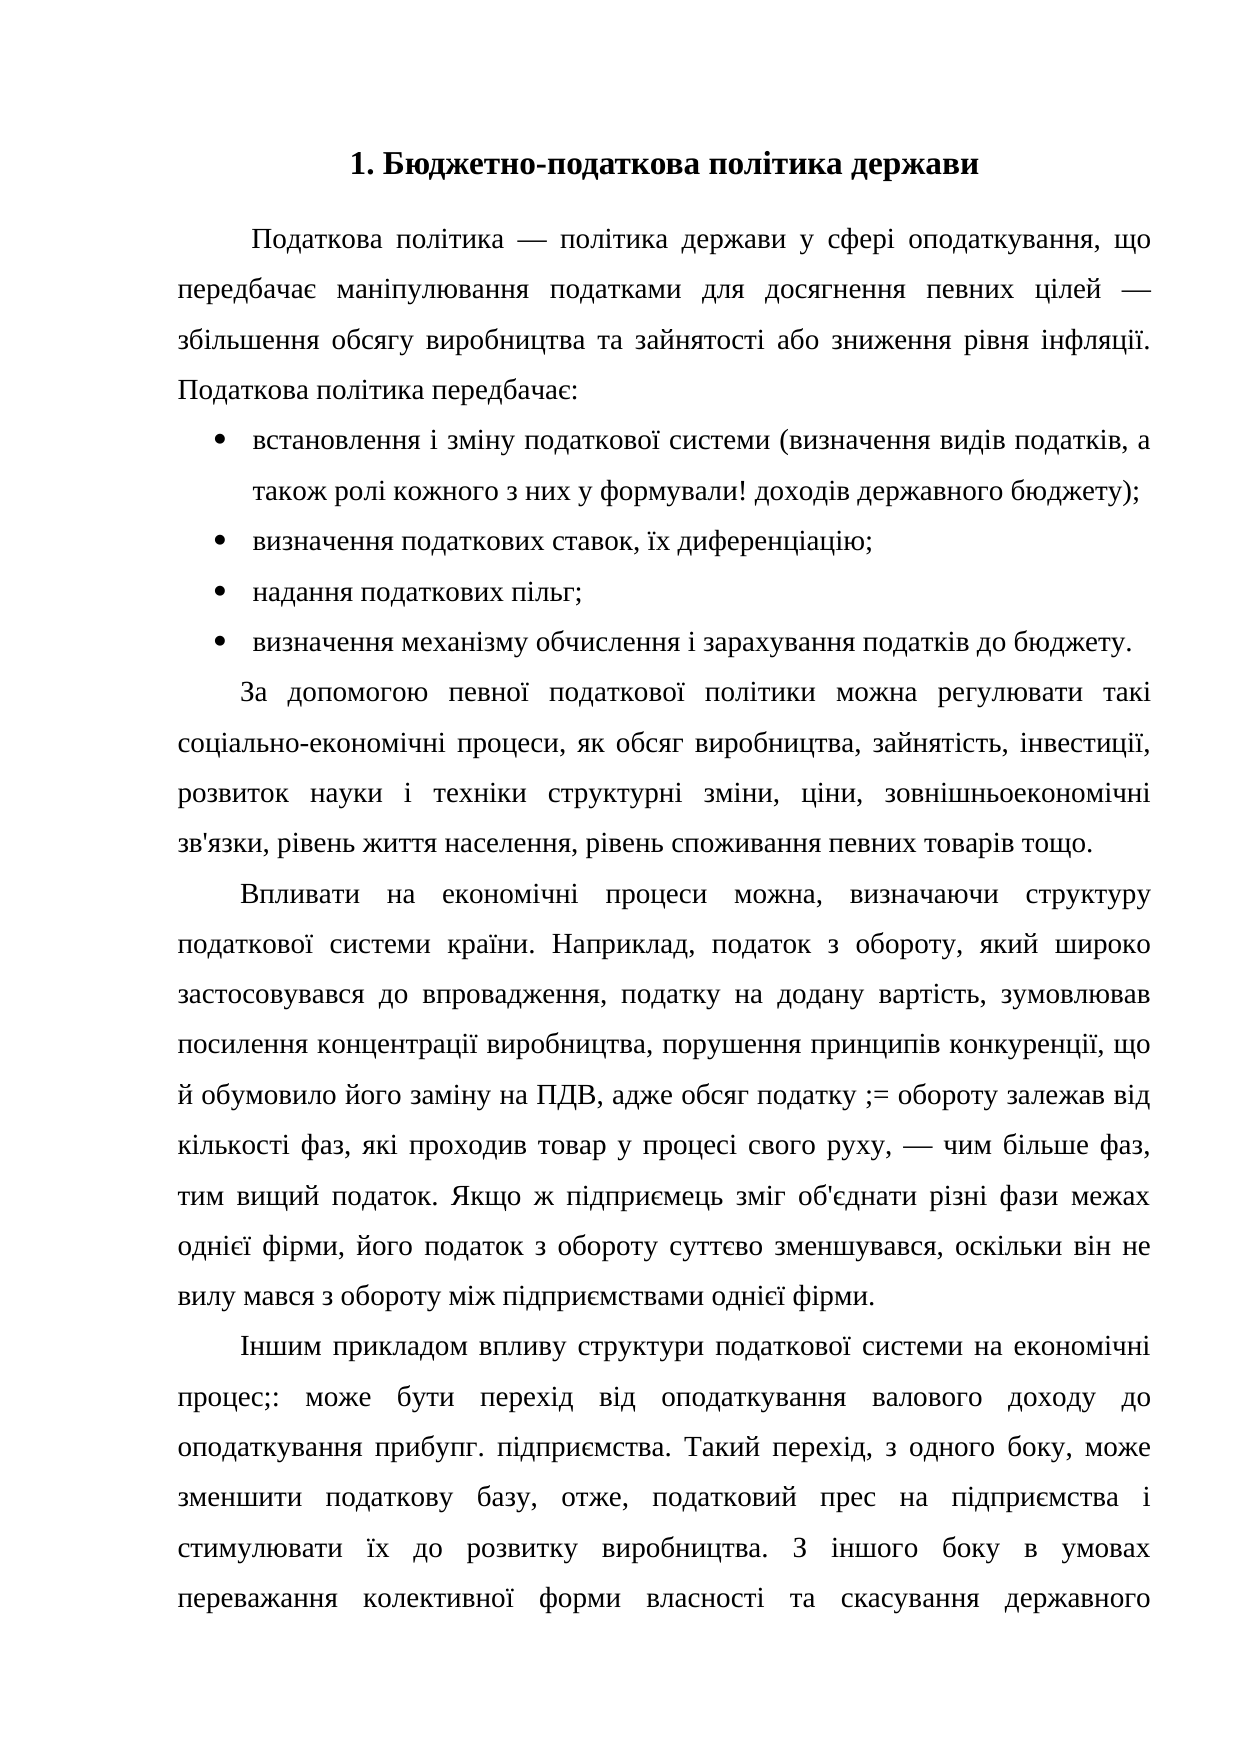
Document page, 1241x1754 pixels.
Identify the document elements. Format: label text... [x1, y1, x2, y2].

list встановлення і зміну податкової системи (визначення видів податків, а також ролі кожного з них у формували! доходів державного бюджету); [215, 422, 1152, 506]
subtitle 1. Бюджетно-податкова політика держави [177, 143, 1152, 181]
text Податкова політика — політика держави у сфері оподаткування, що передбачає маніпулювання податками для досягнення певних цілей — збільшення обсягу виробництва та зайнятості або зниження рівня інфляції. Податкова політика передбачає: [177, 221, 1152, 406]
text Впливати на економічні процеси можна, визначаючи структуру податкової системи країни. Наприклад, податок з обороту, який широко застосовувався до впровадження, податку на додану вартість, зумовлював посилення концентрації виробництва, порушення принципів конкуренції, що й обумовило його заміну на ПДВ, адже обсяг податку ;= обороту залежав від кількості фаз, які проходив товар у процесі свого руху, — чим більше фаз, тим вищий податок. Якщо ж підприємець зміг об'єднати різні фази межах однієї фірми, його податок з обороту суттєво зменшувався, оскільки він не вилу мався з обороту між підприємствами однієї фірми. [177, 876, 1152, 1312]
text За допомогою певної податкової політики можна регулювати такі соціально-економічні процеси, як обсяг виробництва, зайнятість, інвестиції, розвиток науки і техніки структурні зміни, ціни, зовнішньоекономічні зв'язки, рівень життя населення, рівень споживання певних товарів тощо. [177, 674, 1152, 859]
list надання податкових пільг; [215, 574, 1152, 607]
list визначення механізму обчислення і зарахування податків до бюджету. [215, 624, 1152, 658]
list визначення податкових ставок, їх диференціацію; [215, 523, 1152, 557]
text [177, 1328, 1152, 1614]
